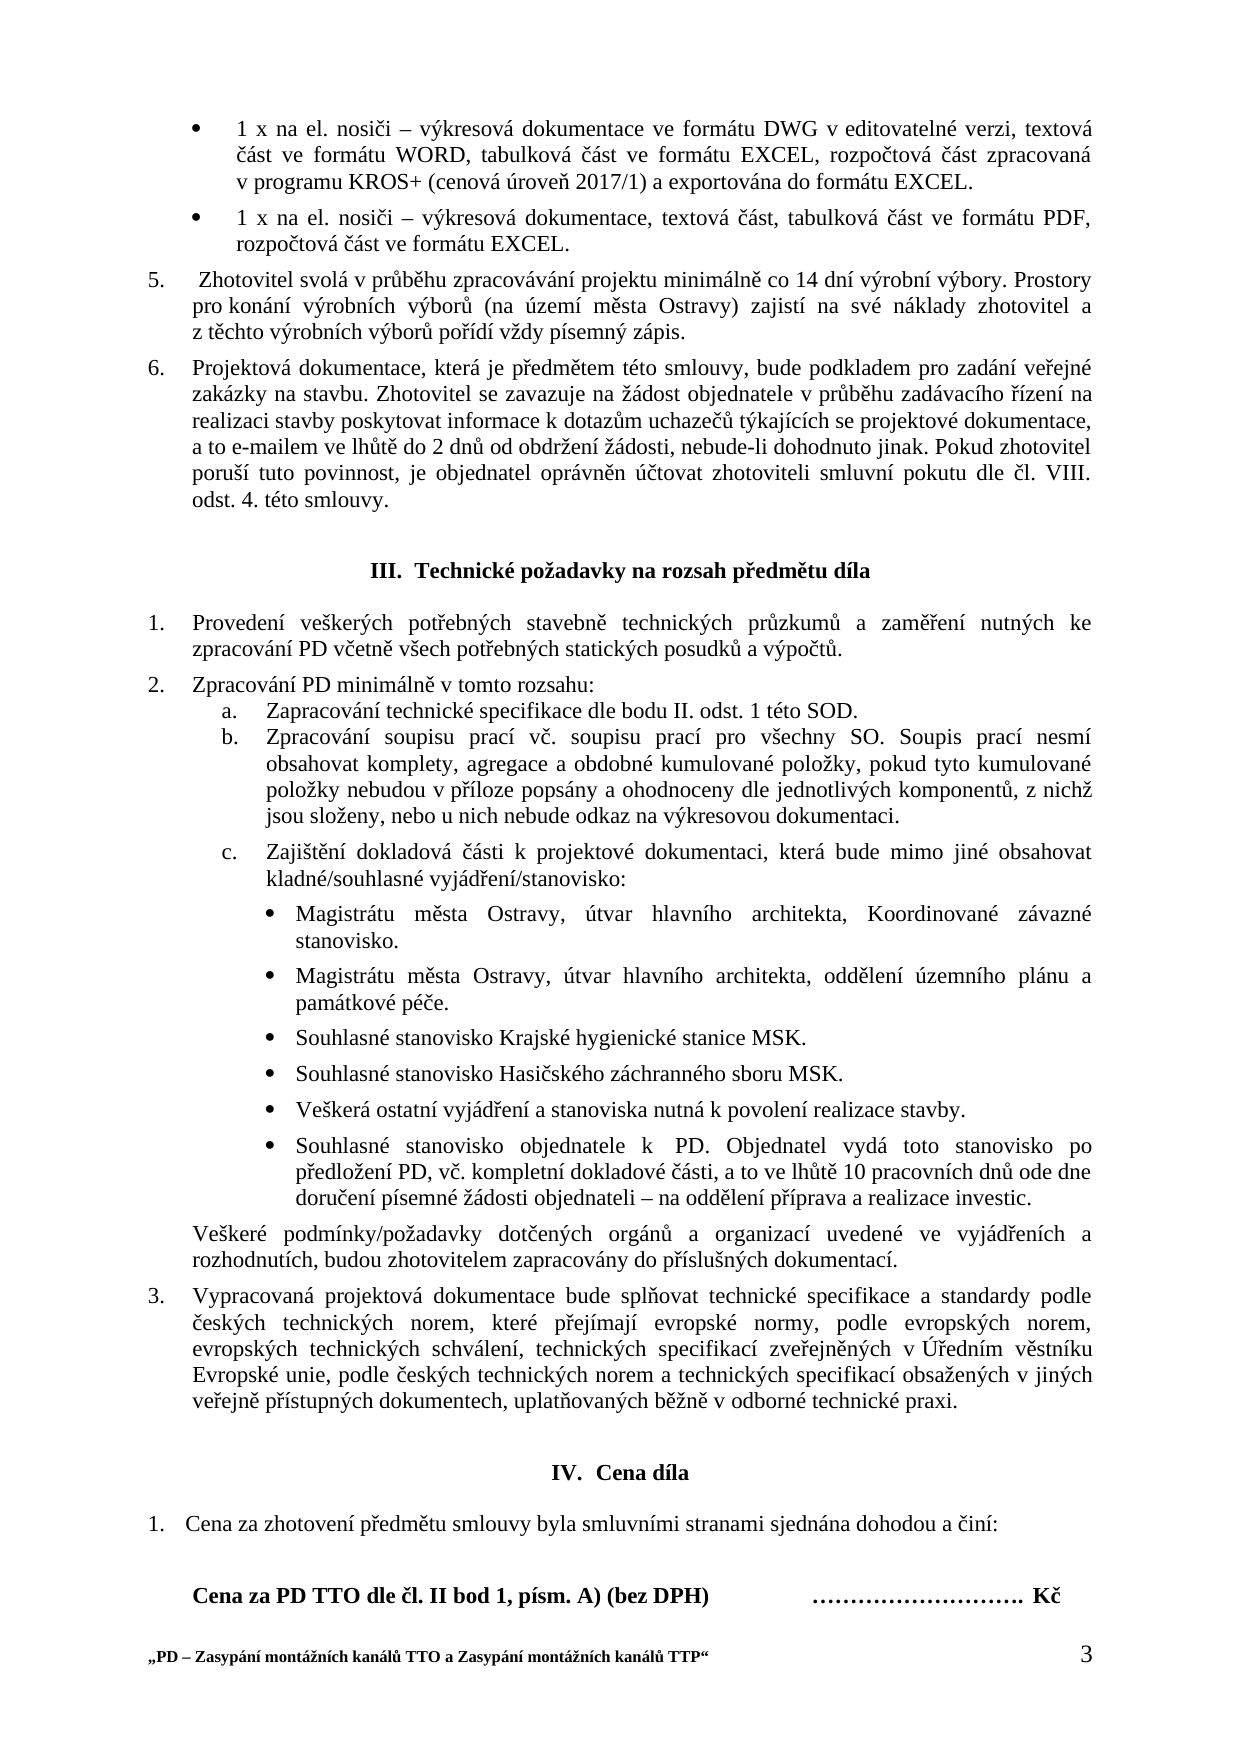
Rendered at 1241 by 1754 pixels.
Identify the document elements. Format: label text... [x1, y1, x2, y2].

list Souhlasné stanovisko objednatele k PD. Objednatel vydá toto stanovisko po předložení PD, vč. kompletní dokladové části, a to ve lhůtě 10 pracovních dnů ode dne doručení písemné žádosti objednateli – na oddělení příprava a realizace investic. [266, 1132, 1093, 1211]
list Souhlasné stanovisko Hasičského záchranného sboru MSK. [266, 1060, 1093, 1087]
list Zajištění dokladová části k projektové dokumentaci, která bude mimo jiné obsahovat kladné/souhlasné vyjádření/stanovisko: [221, 838, 1093, 891]
list Vypracovaná projektová dokumentace bude splňovat technické specifikace a standardy podle českých technických norem, které přejímají evropské normy, podle evropských norem, evropských technických schválení, technických specifikací zveřejněných v Úředním věstníku Evropské unie, podle českých technických norem a technických specifikací obsažených v jiných veřejně přístupných dokumentech, uplatňovaných běžně v odborné technické praxi. [148, 1282, 1093, 1414]
list Souhlasné stanovisko Krajské hygienické stanice MSK. [266, 1024, 1093, 1051]
list 1 x na el. nosiči – výkresová dokumentace, textová část, tabulková část ve formátu PDF, rozpočtová část ve formátu EXCEL. [192, 203, 1093, 256]
list Zpracování PD minimálně v tomto rozsahu: [148, 671, 1093, 697]
list 1 x na el. nosiči – výkresová dokumentace ve formátu DWG v editovatelné verzi, textová část ve formátu WORD, tabulková část ve formátu EXCEL, rozpočtová část zpracovaná v programu KROS+ (cenová úroveň 2017/1) a exportována do formátu EXCEL. [192, 115, 1093, 194]
list Magistrátu města Ostravy, útvar hlavního architekta, oddělení územního plánu a památkové péče. [266, 962, 1093, 1015]
list Provedení veškerých potřebných stavebně technických průzkumů a zaměření nutných ke zpracování PD včetně všech potřebných statických posudků a výpočtů. [148, 609, 1093, 661]
list Veškerá ostatní vyjádření a stanoviska nutná k povolení realizace stavby. [266, 1096, 1093, 1122]
text Veškeré podmínky/požadavky dotčených orgánů a organizací uvedené ve vyjádřeních a rozhodnutích, budou zhotovitelem zapracovány do příslušných dokumentací. [192, 1220, 1093, 1273]
list Magistrátu města Ostravy, útvar hlavního architekta, Koordinované závazné stanovisko. [266, 900, 1093, 953]
subtitle Cena za zhotovení předmětu smlouvy byla smluvními stranami sjednána dohodou a činí: [148, 1510, 1093, 1537]
list Cena za PD TTO dle čl. II bod 1, písm. A) (bez DPH) ………………………. Kč [192, 1582, 1093, 1608]
text 5. Zhotovitel svolá v průběhu zpracovávání projektu minimálně co 14 dní výrobní výbory. Prostory pro konání výrobních výborů (na území města Ostravy) zajistí na své náklady zhotovitel a z těchto výrobních výborů pořídí vždy písemný zápis. [148, 266, 1093, 345]
text 6. Projektová dokumentace, která je předmětem této smlouvy, bude podkladem pro zadání veřejné zakázky na stavbu. Zhotovitel se zavazuje na žádost objednatele v průběhu zadávacího řízení na realizaci stavby poskytovat informace k dotazům uchazečů týkajících se projektové dokumentace, a to e-mailem ve lhůtě do 2 dnů od obdržení žádosti, nebude-li dohodnuto jinak. Pokud zhotovitel poruší tuto povinnost, je objednatel oprávněn účtovat zhotoviteli smluvní pokutu dle čl. VIII. odst. 4. této smlouvy. [148, 354, 1093, 512]
list Technické požadavky na rozsah předmětu díla [148, 557, 1093, 584]
list Cena díla [148, 1459, 1093, 1485]
list Zapracování technické specifikace dle bodu II. odst. 1 této SOD. [221, 697, 1093, 723]
list Zpracování soupisu prací vč. soupisu prací pro všechny SO. Soupis prací nesmí obsahovat komplety, agregace a obdobné kumulované položky, pokud tyto kumulované položky nebudou v příloze popsány a ohodnoceny dle jednotlivých komponentů, z nichž jsou složeny, nebo u nich nebude odkaz na výkresovou dokumentaci. [221, 723, 1093, 829]
